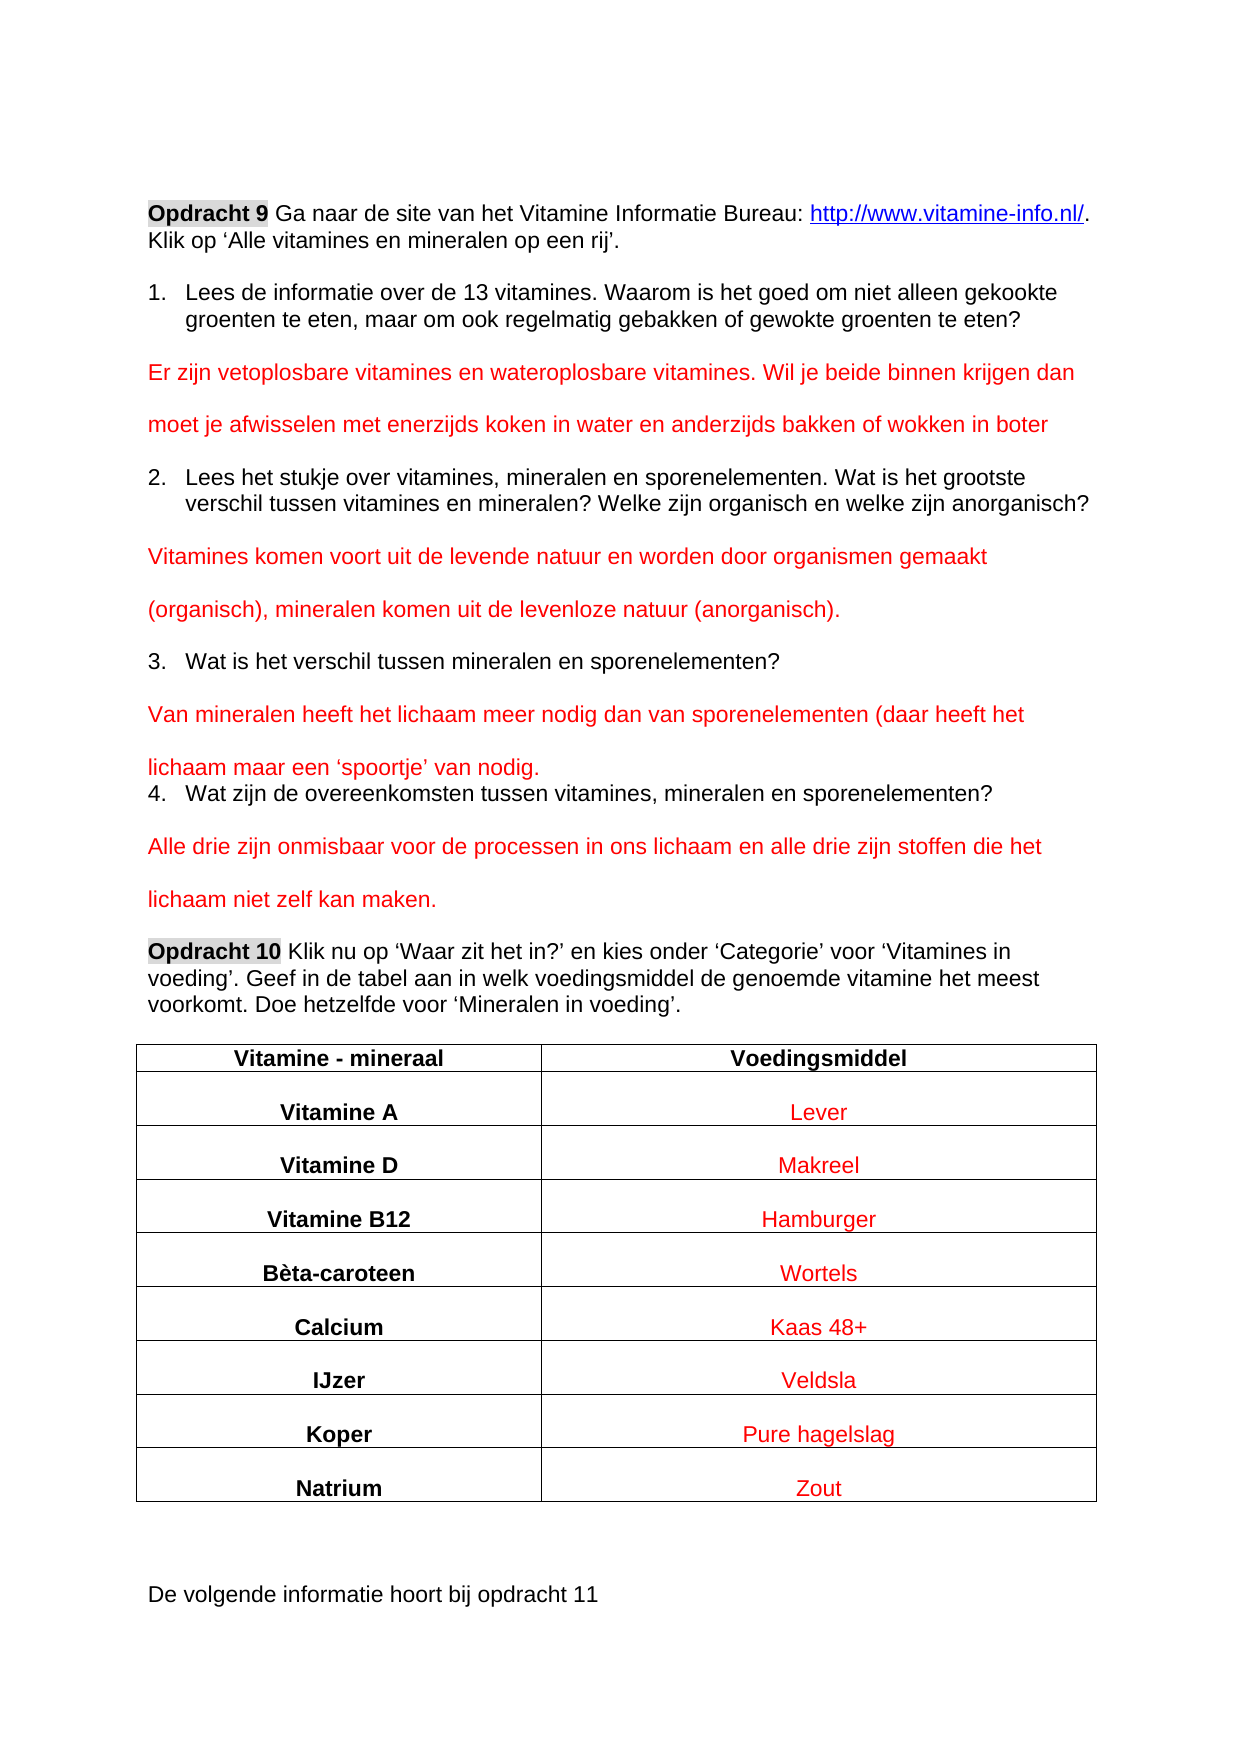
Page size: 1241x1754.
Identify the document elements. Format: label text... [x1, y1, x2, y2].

table_cell Vitamine B12 [137, 1180, 541, 1232]
table_cell Makreel [542, 1126, 1096, 1178]
list Lees de informatie over de 13 vitamines. Waarom is het goed om niet alleen gekookte groenten te eten, maar om ook regelmatig gebakken of gewokte groenten te eten? [148, 279, 1093, 332]
table_cell Wortels [542, 1233, 1096, 1286]
table_cell Hamburger [542, 1180, 1096, 1232]
list Wat zijn de overeenkomsten tussen vitamines, mineralen en sporenelementen? [148, 780, 1093, 806]
text moet je afwisselen met enerzijds koken in water en anderzijds bakken of wokken in boter [148, 411, 1093, 437]
table_cell Bèta-caroteen [137, 1233, 541, 1286]
table_cell Natrium [137, 1448, 541, 1501]
text Klik op ‘Alle vitamines en mineralen op een rij’. [148, 227, 1093, 253]
table_cell Vitamine A [137, 1072, 541, 1125]
text Opdracht 10 Klik nu op ‘Waar zit het in?’ en kies onder ‘Categorie’ voor ‘Vitamines in voeding’. Geef in de tabel aan in welk voedingsmiddel de genoemde vitamine het meest voorkomt. Doe hetzelfde voor ‘Mineralen in voeding’. [148, 938, 1093, 1017]
text De volgende informatie hoort bij opdracht 11 [148, 1581, 1093, 1607]
table_cell Zout [542, 1448, 1096, 1501]
table_cell Veldsla [542, 1341, 1096, 1393]
table_cell Pure hagelslag [542, 1395, 1096, 1447]
text Opdracht 9 Ga naar de site van het Vitamine Informatie Bureau: http://www.vitamine-info.nl/. [268, 200, 1093, 227]
table_cell Vitamine D [137, 1126, 541, 1178]
text lichaam niet zelf kan maken. [148, 886, 1093, 912]
table_header Vitamine - mineraal [137, 1045, 541, 1071]
table_header Voedingsmiddel [542, 1045, 1096, 1071]
table_cell Kaas 48+ [542, 1287, 1096, 1340]
text Alle drie zijn onmisbaar voor de processen in ons lichaam en alle drie zijn stoffen die het [148, 833, 1093, 859]
list Wat is het verschil tussen mineralen en sporenelementen? [148, 648, 1093, 675]
text (organisch), mineralen komen uit de levenloze natuur (anorganisch). [148, 596, 1093, 622]
table_cell Koper [137, 1395, 541, 1447]
text lichaam maar een ‘spoortje’ van nodig. [148, 754, 1093, 780]
table_cell Lever [542, 1072, 1096, 1125]
table_cell IJzer [137, 1341, 541, 1393]
list Lees het stukje over vitamines, mineralen en sporenelementen. Wat is het grootste verschil tussen vitamines en mineralen? Welke zijn organisch en welke zijn anorganisch? [148, 464, 1093, 517]
text Er zijn vetoplosbare vitamines en wateroplosbare vitamines. Wil je beide binnen krijgen dan [148, 358, 1093, 385]
text Van mineralen heeft het lichaam meer nodig dan van sporenelementen (daar heeft het [148, 701, 1093, 727]
text Vitamines komen voort uit de levende natuur en worden door organismen gemaakt [148, 543, 1093, 569]
table_cell Calcium [137, 1287, 541, 1340]
